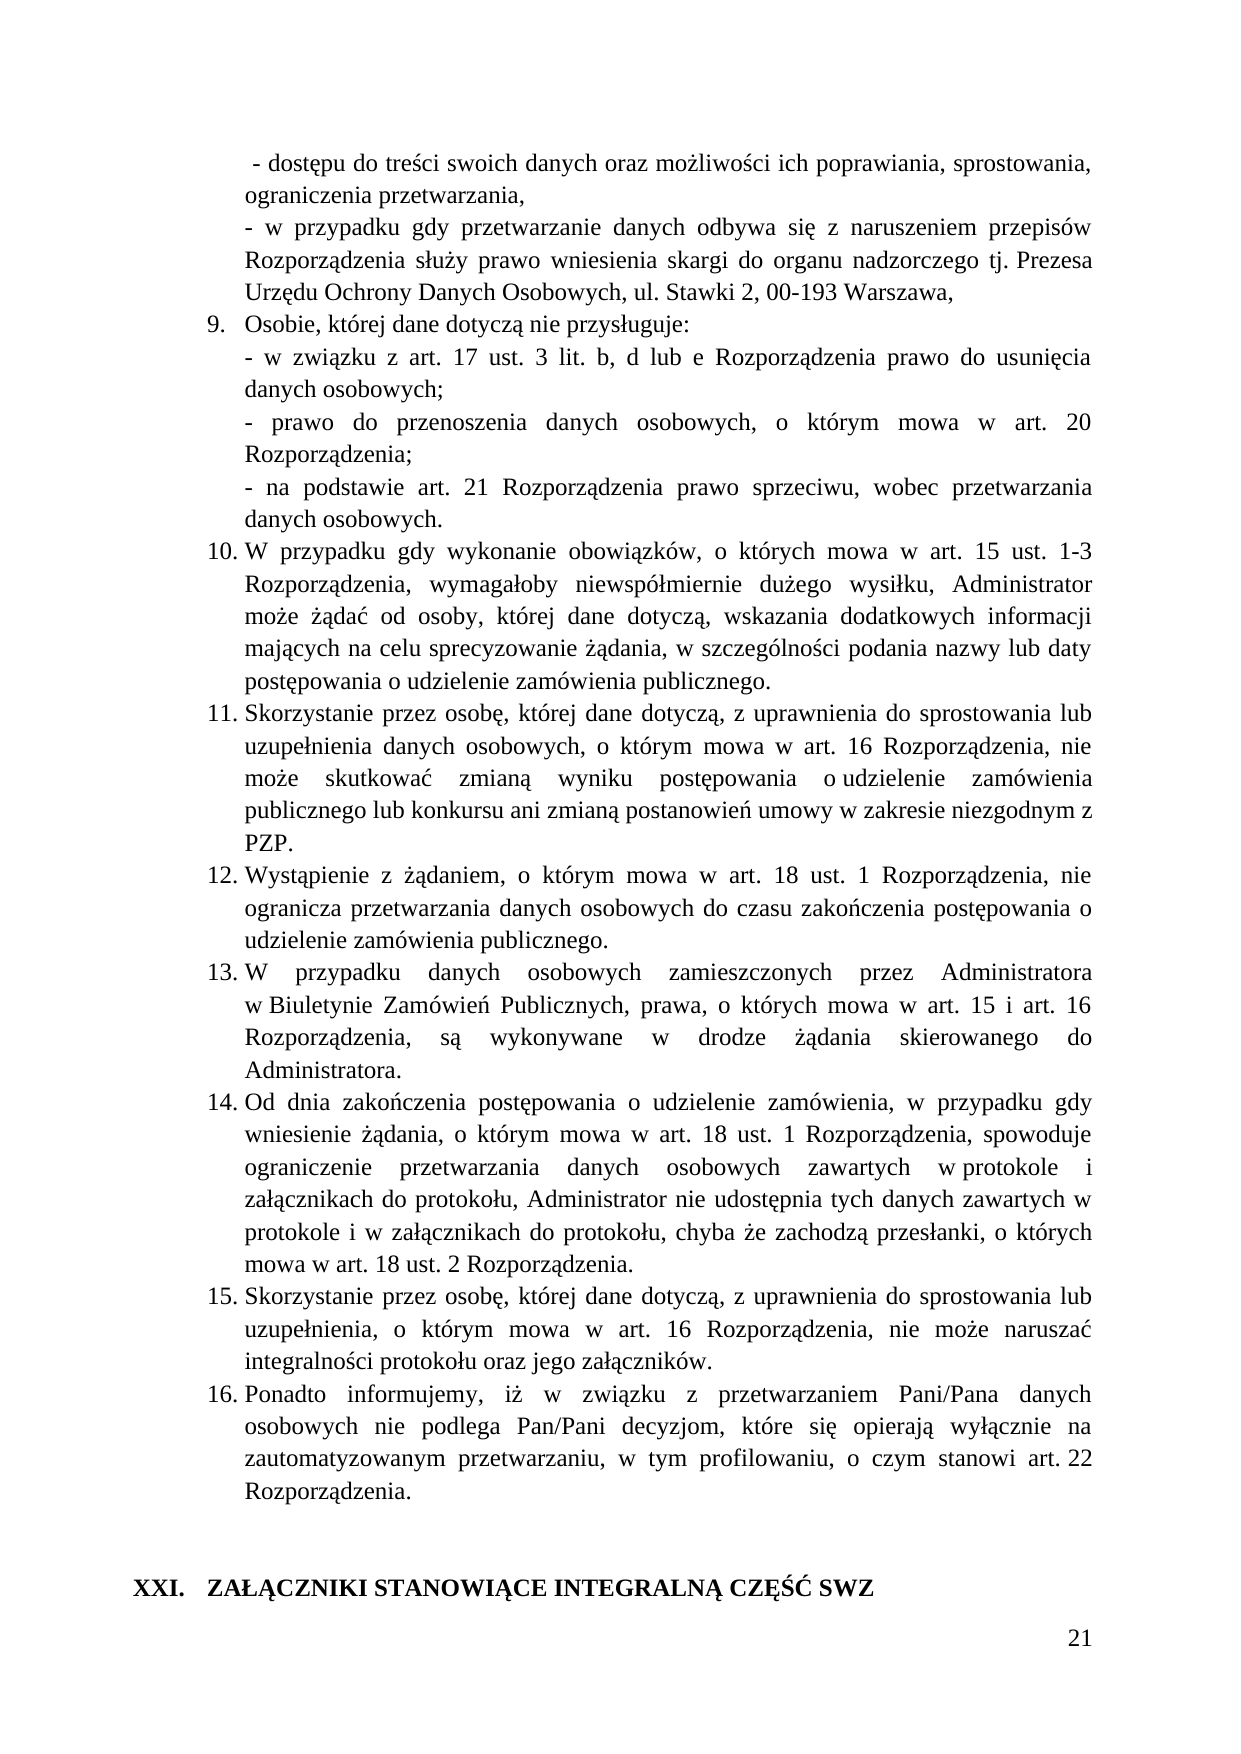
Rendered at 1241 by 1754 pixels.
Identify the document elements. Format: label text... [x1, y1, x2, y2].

list Od dnia zakończenia postępowania o udzielenie zamówienia, w przypadku gdy wniesienie żądania, o którym mowa w art. 18 ust. 1 Rozporządzenia, spowoduje ograniczenie przetwarzania danych osobowych zawartych w protokole i załącznikach do protokołu, Administrator nie udostępnia tych danych zawartych w protokole i w załącznikach do protokołu, chyba że zachodzą przesłanki, o których mowa w art. 18 ust. 2 Rozporządzenia. [207, 1087, 1093, 1278]
text - na podstawie art. 21 Rozporządzenia prawo sprzeciwu, wobec przetwarzania danych osobowych. [244, 472, 1093, 533]
text - w przypadku gdy przetwarzanie danych odbywa się z naruszeniem przepisów Rozporządzenia służy prawo wniesienia skargi do organu nadzorczego tj. Prezesa Urzędu Ochrony Danych Osobowych, ul. Stawki 2, 00-193 Warszawa, [244, 212, 1093, 306]
list Wystąpienie z żądaniem, o którym mowa w art. 18 ust. 1 Rozporządzenia, nie ogranicza przetwarzania danych osobowych do czasu zakończenia postępowania o udzielenie zamówienia publicznego. [207, 860, 1093, 954]
text - prawo do przenoszenia danych osobowych, o którym mowa w art. 20 Rozporządzenia; [244, 407, 1093, 468]
list ZAŁĄCZNIKI STANOWIĄCE INTEGRALNĄ CZĘŚĆ SWZ [185, 1573, 1093, 1602]
list Osobie, której dane dotyczą nie przysługuje: [207, 309, 1093, 338]
list W przypadku gdy wykonanie obowiązków, o których mowa w art. 15 ust. 1-3 Rozporządzenia, wymagałoby niewspółmiernie dużego wysiłku, Administrator może żądać od osoby, której dane dotyczą, wskazania dodatkowych informacji mających na celu sprecyzowanie żądania, w szczególności podania nazwy lub daty postępowania o udzielenie zamówienia publicznego. [207, 536, 1093, 695]
list Skorzystanie przez osobę, której dane dotyczą, z uprawnienia do sprostowania lub uzupełnienia, o którym mowa w art. 16 Rozporządzenia, nie może naruszać integralności protokołu oraz jego załączników. [207, 1281, 1093, 1375]
text - dostępu do treści swoich danych oraz możliwości ich poprawiania, sprostowania, ograniczenia przetwarzania, [244, 148, 1093, 209]
list W przypadku danych osobowych zamieszczonych przez Administratora w Biuletynie Zamówień Publicznych, prawa, o których mowa w art. 15 i art. 16 Rozporządzenia, są wykonywane w drodze żądania skierowanego do Administratora. [207, 957, 1093, 1083]
list Skorzystanie przez osobę, której dane dotyczą, z uprawnienia do sprostowania lub uzupełnienia danych osobowych, o którym mowa w art. 16 Rozporządzenia, nie może skutkować zmianą wyniku postępowania o udzielenie zamówienia publicznego lub konkursu ani zmianą postanowień umowy w zakresie niezgodnym z PZP. [207, 698, 1093, 857]
list Ponadto informujemy, iż w związku z przetwarzaniem Pani/Pana danych osobowych nie podlega Pan/Pani decyzjom, które się opierają wyłącznie na zautomatyzowanym przetwarzaniu, w tym profilowaniu, o czym stanowi art. 22 Rozporządzenia. [207, 1379, 1093, 1504]
text - w związku z art. 17 ust. 3 lit. b, d lub e Rozporządzenia prawo do usunięcia danych osobowych; [244, 342, 1093, 403]
